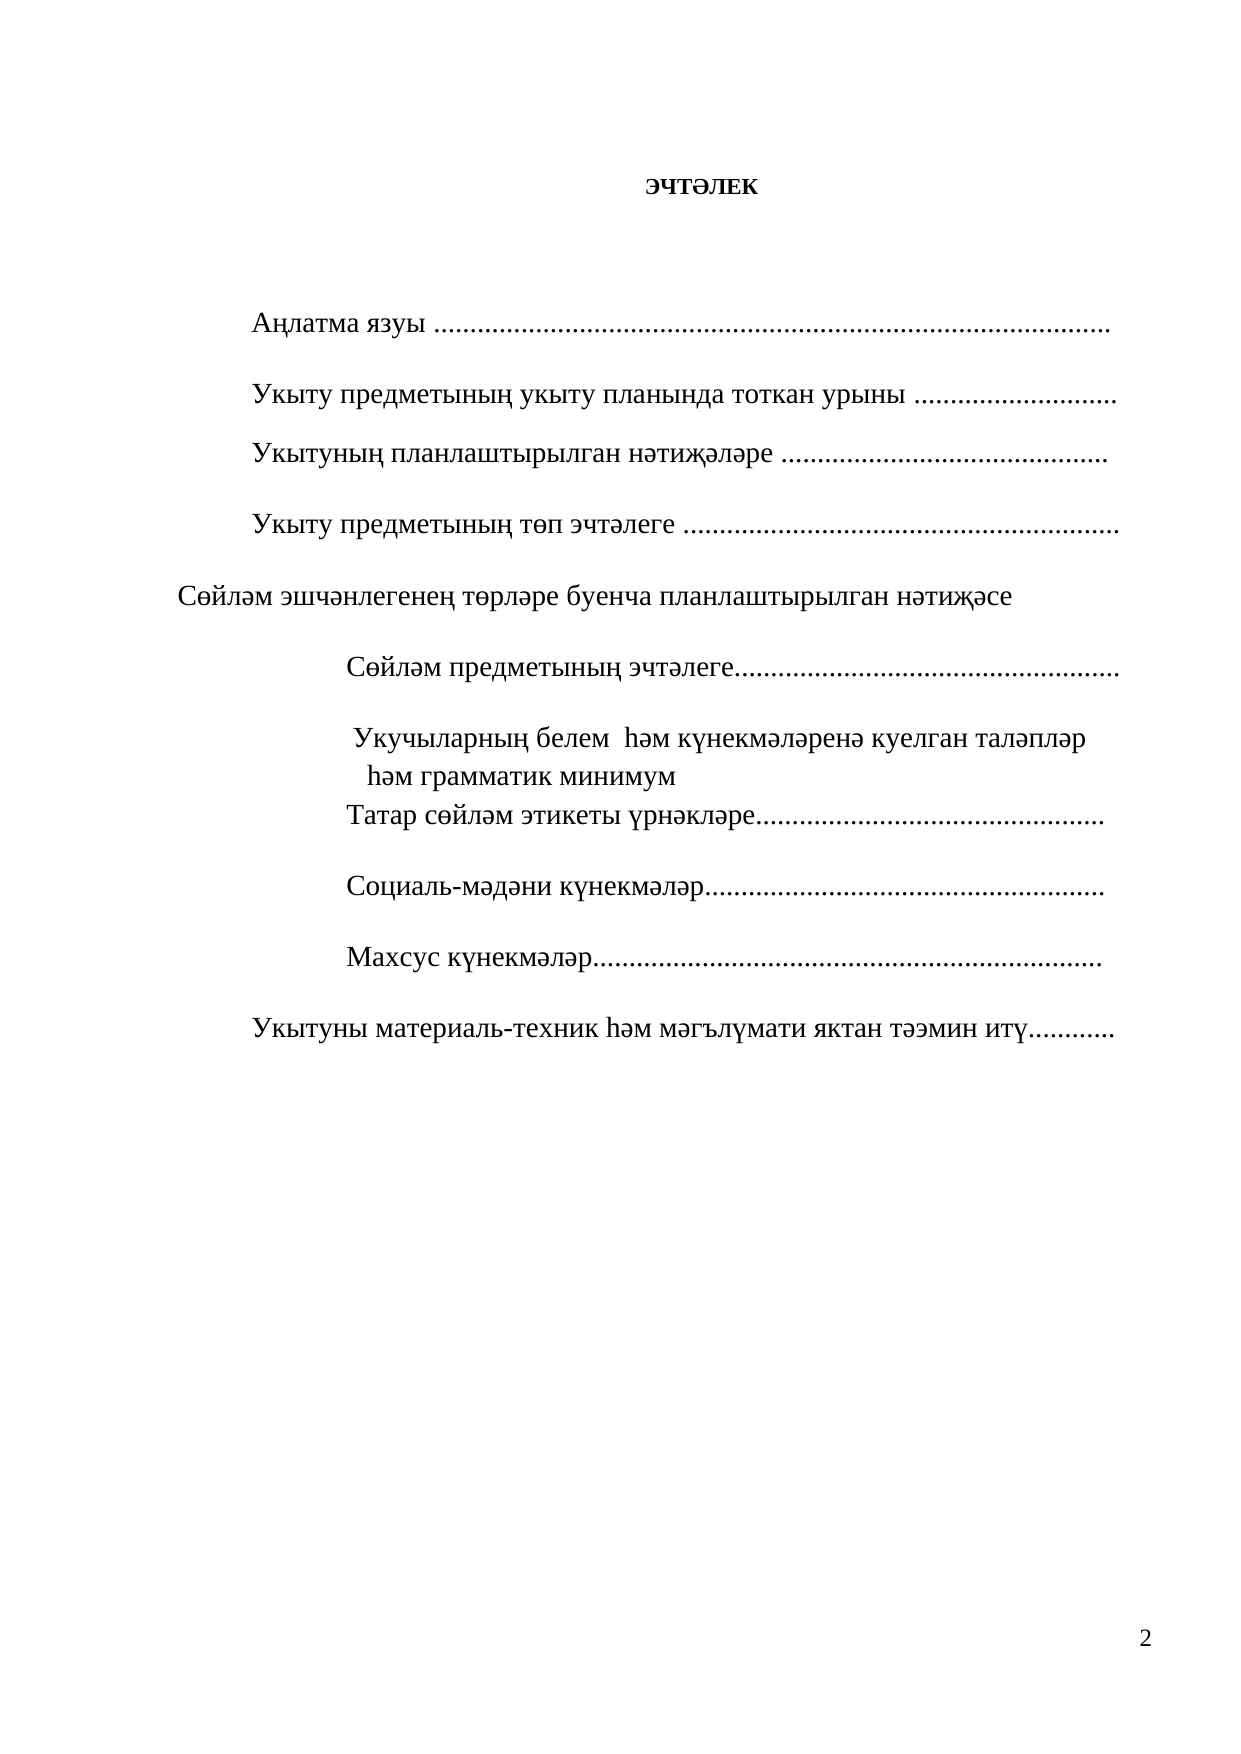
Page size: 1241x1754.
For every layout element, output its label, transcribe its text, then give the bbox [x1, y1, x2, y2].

text Махсус күнекмәләр...................................................................... [177, 939, 1152, 973]
text Укытуны материаль-техник һәм мәгълүмати яктан тәэмин итү............ [177, 1010, 1152, 1044]
text Укыту предметының укыту планында тоткан урыны ............................ [177, 376, 1219, 409]
text Укучыларның белем һәм күнекмәләренә куелган таләпләр [177, 720, 1152, 753]
text Сөйләм эшчәнлегенең төрләре буенча планлаштырылган нәтиҗәсе [177, 578, 1152, 611]
text Татар сөйләм этикеты үрнәкләре................................................ [177, 797, 1152, 831]
text ЭЧТӘЛЕК [177, 173, 1152, 200]
text һәм грамматик минимум [177, 758, 1152, 792]
text Укытуның планлаштырылган нәтиҗәләре ............................................. [177, 435, 1152, 469]
text Социаль-мәдәни күнекмәләр....................................................... [177, 868, 1152, 902]
text Сөйләм предметының эчтәлеге..................................................... [177, 649, 1152, 682]
text Аңлатма язуы ............................................................................................. [177, 305, 1152, 338]
text Укыту предметының төп эчтәлеге ............................................................ [177, 506, 1152, 540]
